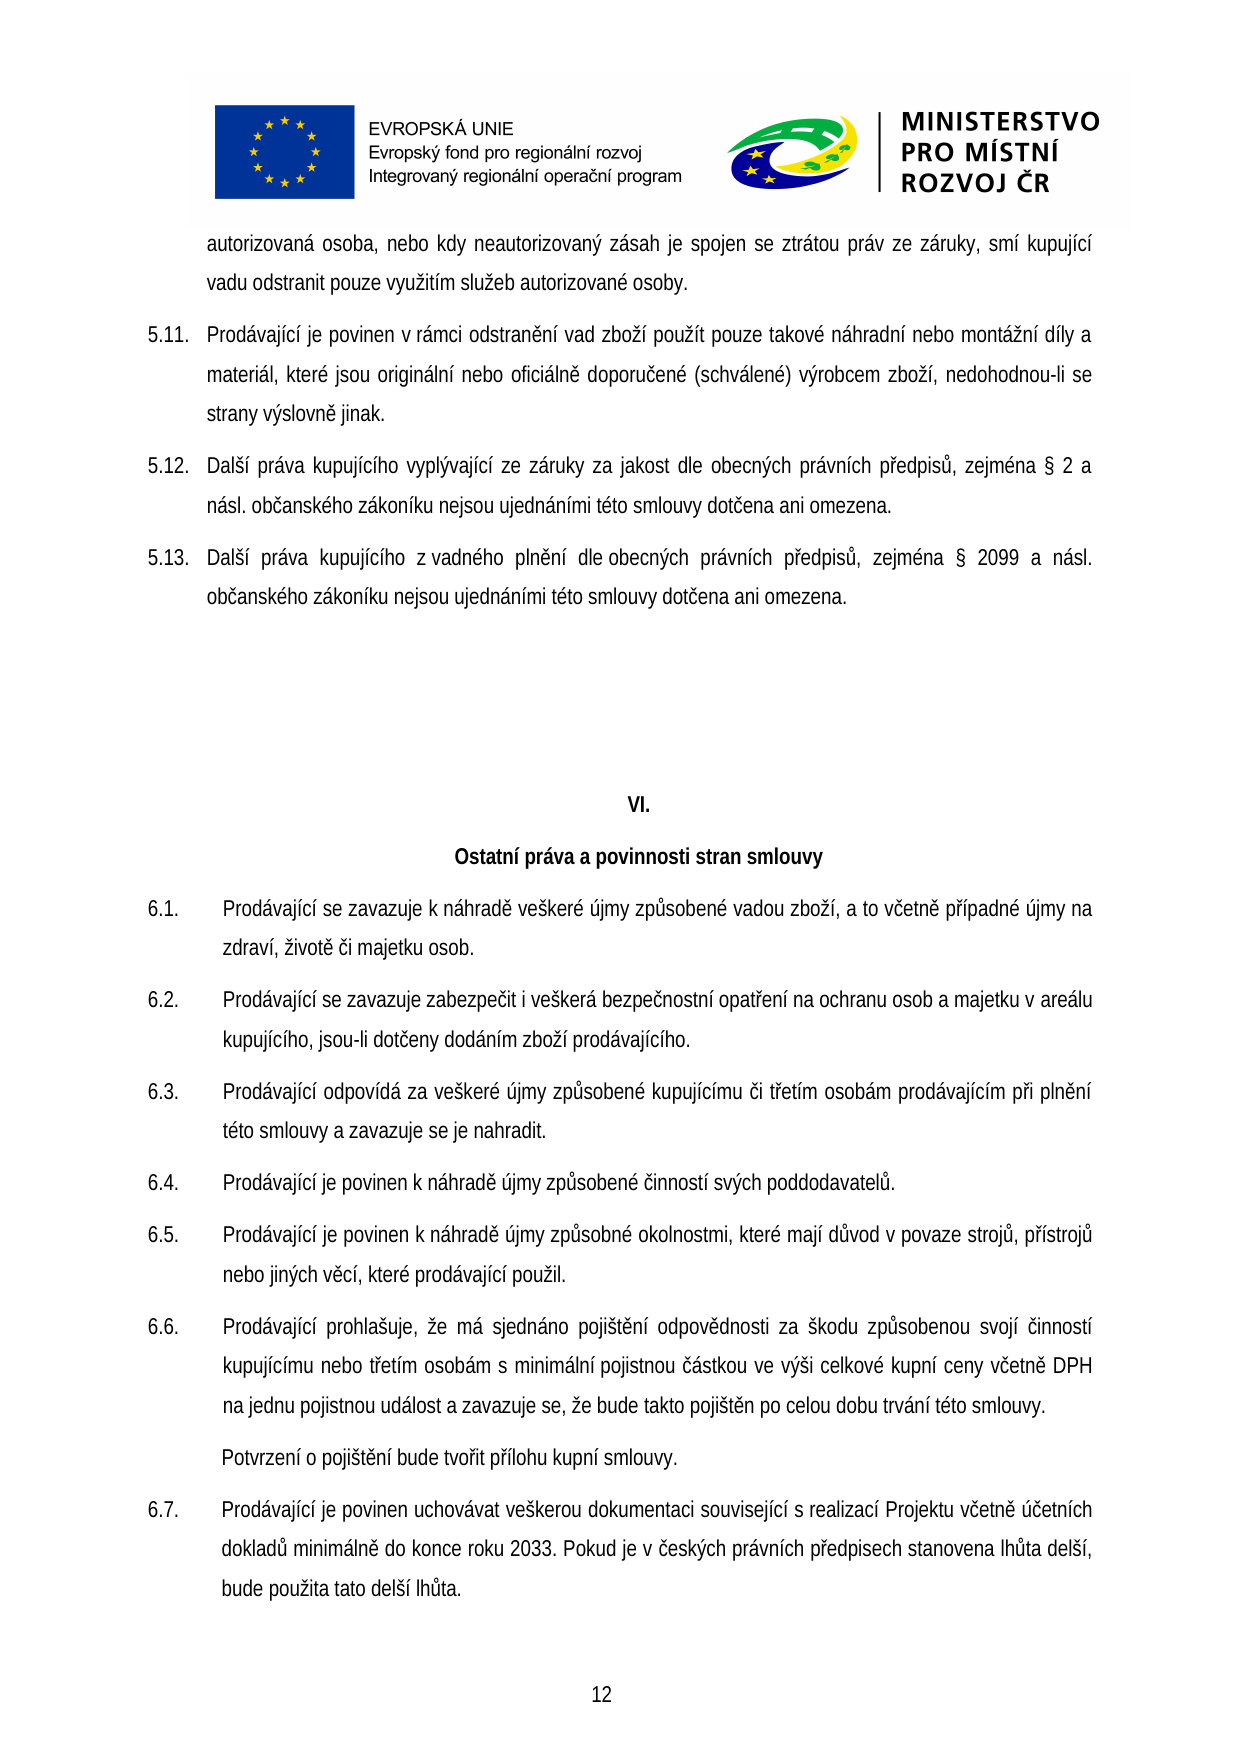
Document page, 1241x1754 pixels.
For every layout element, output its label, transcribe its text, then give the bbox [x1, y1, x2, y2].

list Prodávající se zavazuje k náhradě veškeré újmy způsobené vadou zboží, a to včetně případné újmy na zdraví, životě či majetku osob. [148, 895, 1093, 961]
subtitle Ostatní práva a povinnosti stran smlouvy [185, 843, 1093, 869]
list Prodávající je povinen k náhradě újmy způsobené činností svých poddodavatelů. [148, 1169, 1093, 1196]
list Prodávající odpovídá za veškeré újmy způsobené kupujícímu či třetím osobám prodávajícím při plnění této smlouvy a zavazuje se je nahradit. [148, 1078, 1093, 1144]
list Další práva kupujícího vyplývající ze záruky za jakost dle obecných právních předpisů, zejména § 2 a násl. občanského zákoníku nejsou ujednáními této smlouvy dotčena ani omezena. [148, 452, 1093, 518]
text 6.7. Prodávající je povinen uchovávat veškerou dokumentaci související s realizací Projektu včetně účetních dokladů minimálně do konce roku 2033. Pokud je v českých právních předpisech stanovena lhůta delší, bude použita tato delší lhůta. [148, 1496, 1093, 1601]
text VI. [185, 791, 1093, 817]
list Prodávající je povinen k náhradě újmy způsobné okolnostmi, které mají důvod v povaze strojů, přístrojů nebo jiných věcí, které prodávající použil. [148, 1221, 1093, 1287]
list Prodávající prohlašuje, že má sjednáno pojištění odpovědnosti za škodu způsobenou svojí činností kupujícímu nebo třetím osobám s minimální pojistnou částkou ve výši celkové kupní ceny včetně DPH na jednu pojistnou událost a zavazuje se, že bude takto pojištěn po celou dobu trvání této smlouvy. [148, 1313, 1093, 1418]
list Prodávající se zavazuje zabezpečit i veškerá bezpečnostní opatření na ochranu osob a majetku v areálu kupujícího, jsou-li dotčeny dodáním zboží prodávajícího. [148, 986, 1093, 1052]
list Další práva kupujícího z vadného plnění dle obecných právních předpisů, zejména § 2099 a násl. občanského zákoníku nejsou ujednáními této smlouvy dotčena ani omezena. [148, 543, 1093, 609]
list Prodávající je povinen v rámci odstranění vad zboží použít pouze takové náhradní nebo montážní díly a materiál, které jsou originální nebo oficiálně doporučené (schválené) výrobcem zboží, nedohodnou-li se strany výslovně jinak. [148, 321, 1093, 426]
picture [184, 73, 1130, 230]
text Potvrzení o pojištění bude tvořit přílohu kupní smlouvy. [221, 1444, 1093, 1470]
